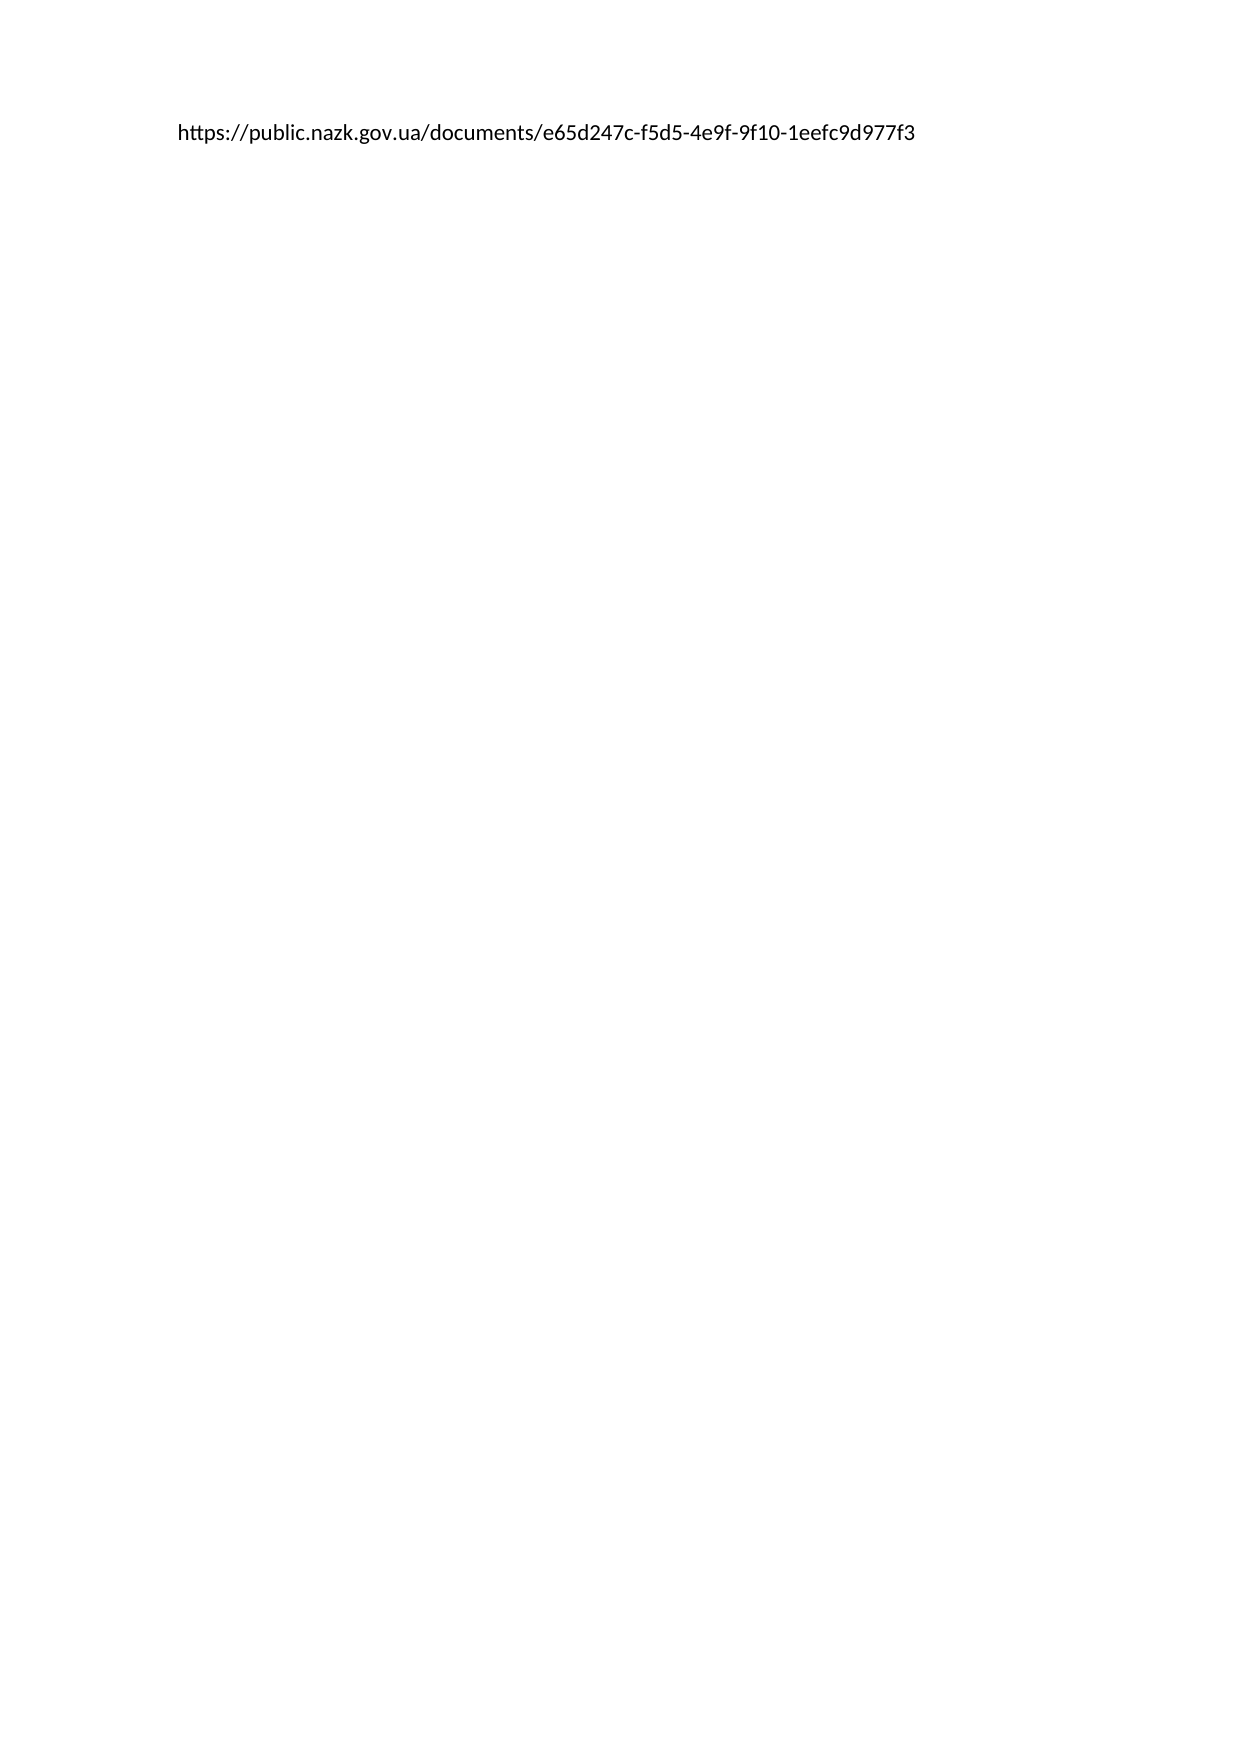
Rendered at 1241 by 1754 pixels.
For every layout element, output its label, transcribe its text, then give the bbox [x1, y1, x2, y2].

text https://public.nazk.gov.ua/documents/e65d247c-f5d5-4e9f-9f10-1eefc9d977f3 [177, 118, 1152, 146]
